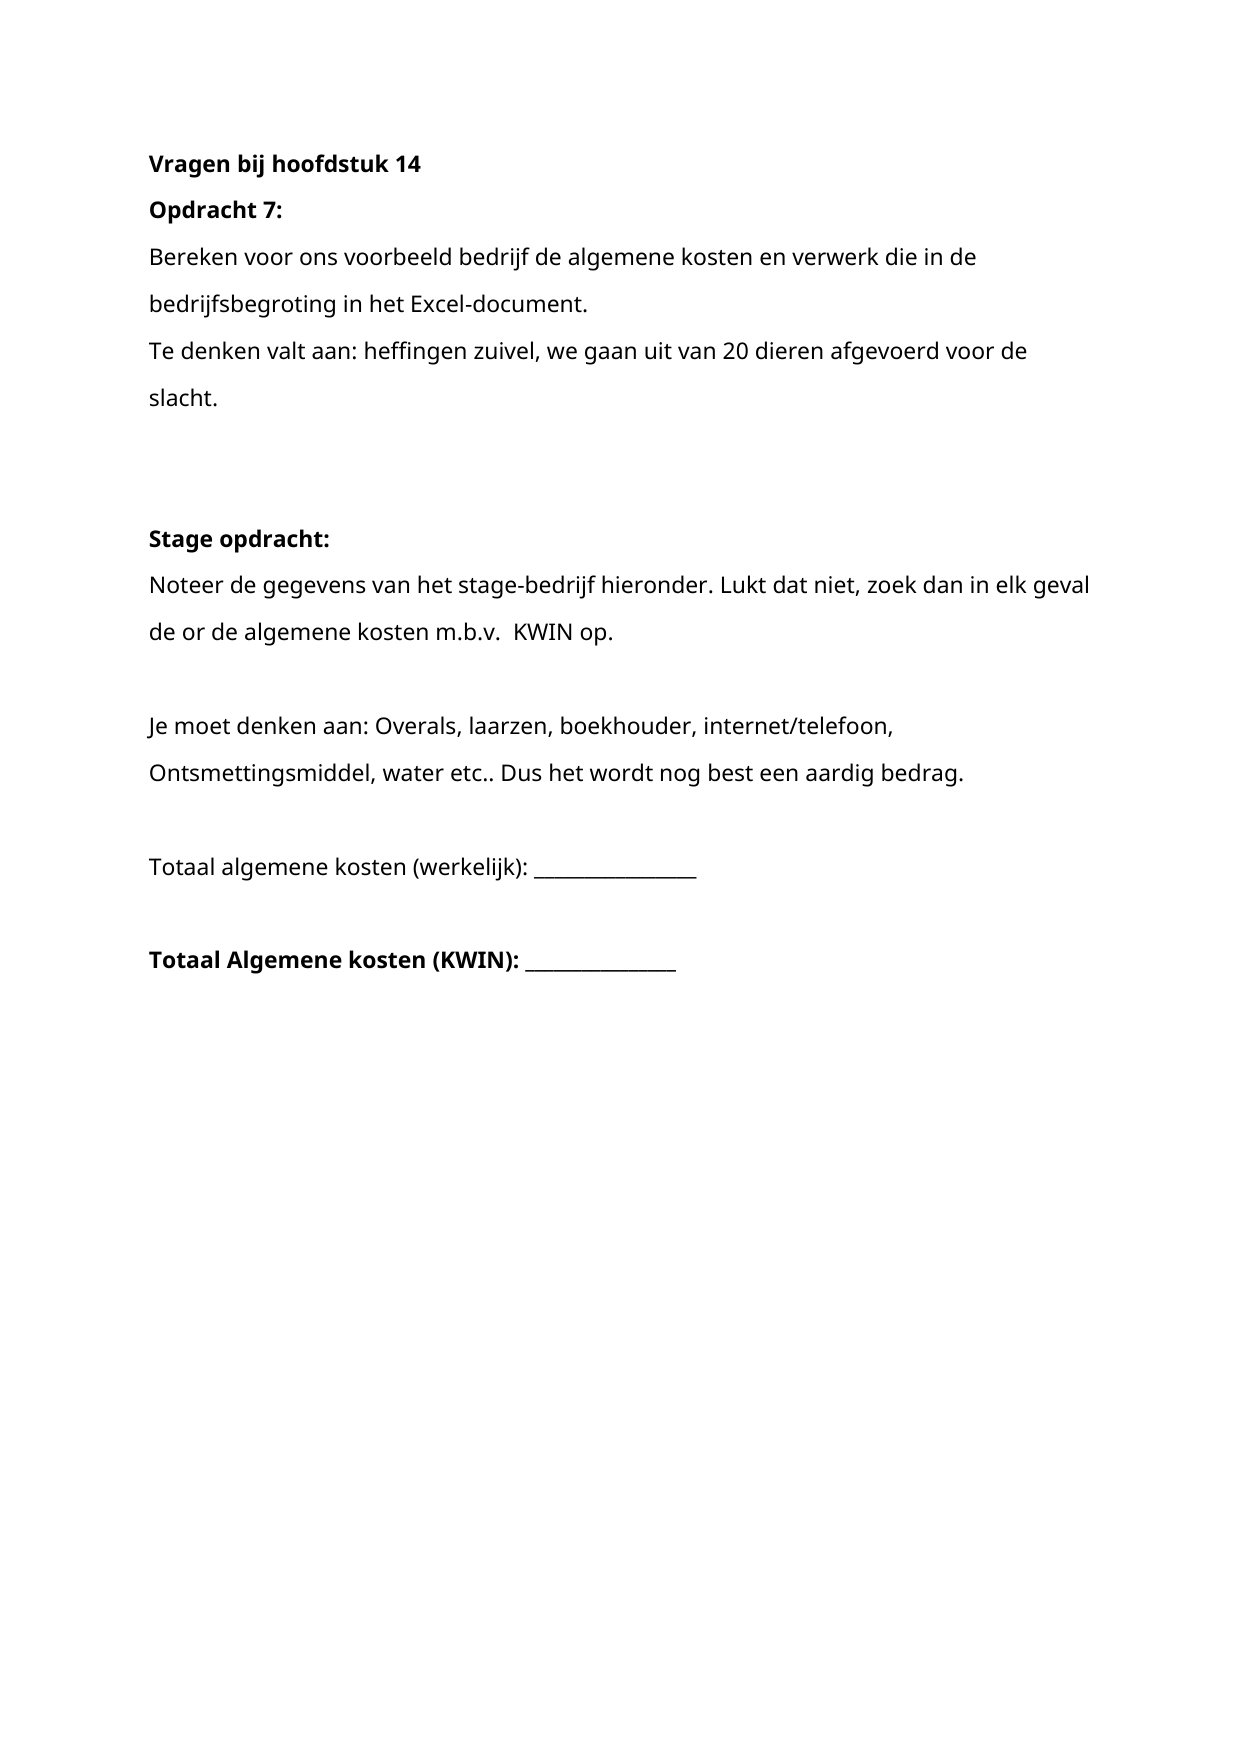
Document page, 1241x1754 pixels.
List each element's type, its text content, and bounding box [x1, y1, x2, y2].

text Totaal Algemene kosten (KWIN): ________________ [149, 944, 1093, 976]
text Stage opdracht: [149, 523, 1093, 554]
text Bereken voor ons voorbeeld bedrijf de algemene kosten en verwerk die in de bedrijfsbegroting in het Excel-document. [149, 241, 1093, 319]
text Je moet denken aan: Overals, laarzen, boekhouder, internet/telefoon, Ontsmettingsmiddel, water etc.. Dus het wordt nog best een aardig bedrag. [149, 710, 1093, 788]
text Totaal algemene kosten (werkelijk): ________________ [149, 851, 1093, 882]
text Te denken valt aan: heffingen zuivel, we gaan uit van 20 dieren afgevoerd voor de slacht. [149, 335, 1093, 413]
text Vragen bij hoofdstuk 14 [149, 148, 1093, 179]
text Noteer de gegevens van het stage-bedrijf hieronder. Lukt dat niet, zoek dan in elk geval de or de algemene kosten m.b.v. KWIN op. [149, 569, 1093, 648]
text Opdracht 7: [149, 194, 1093, 226]
